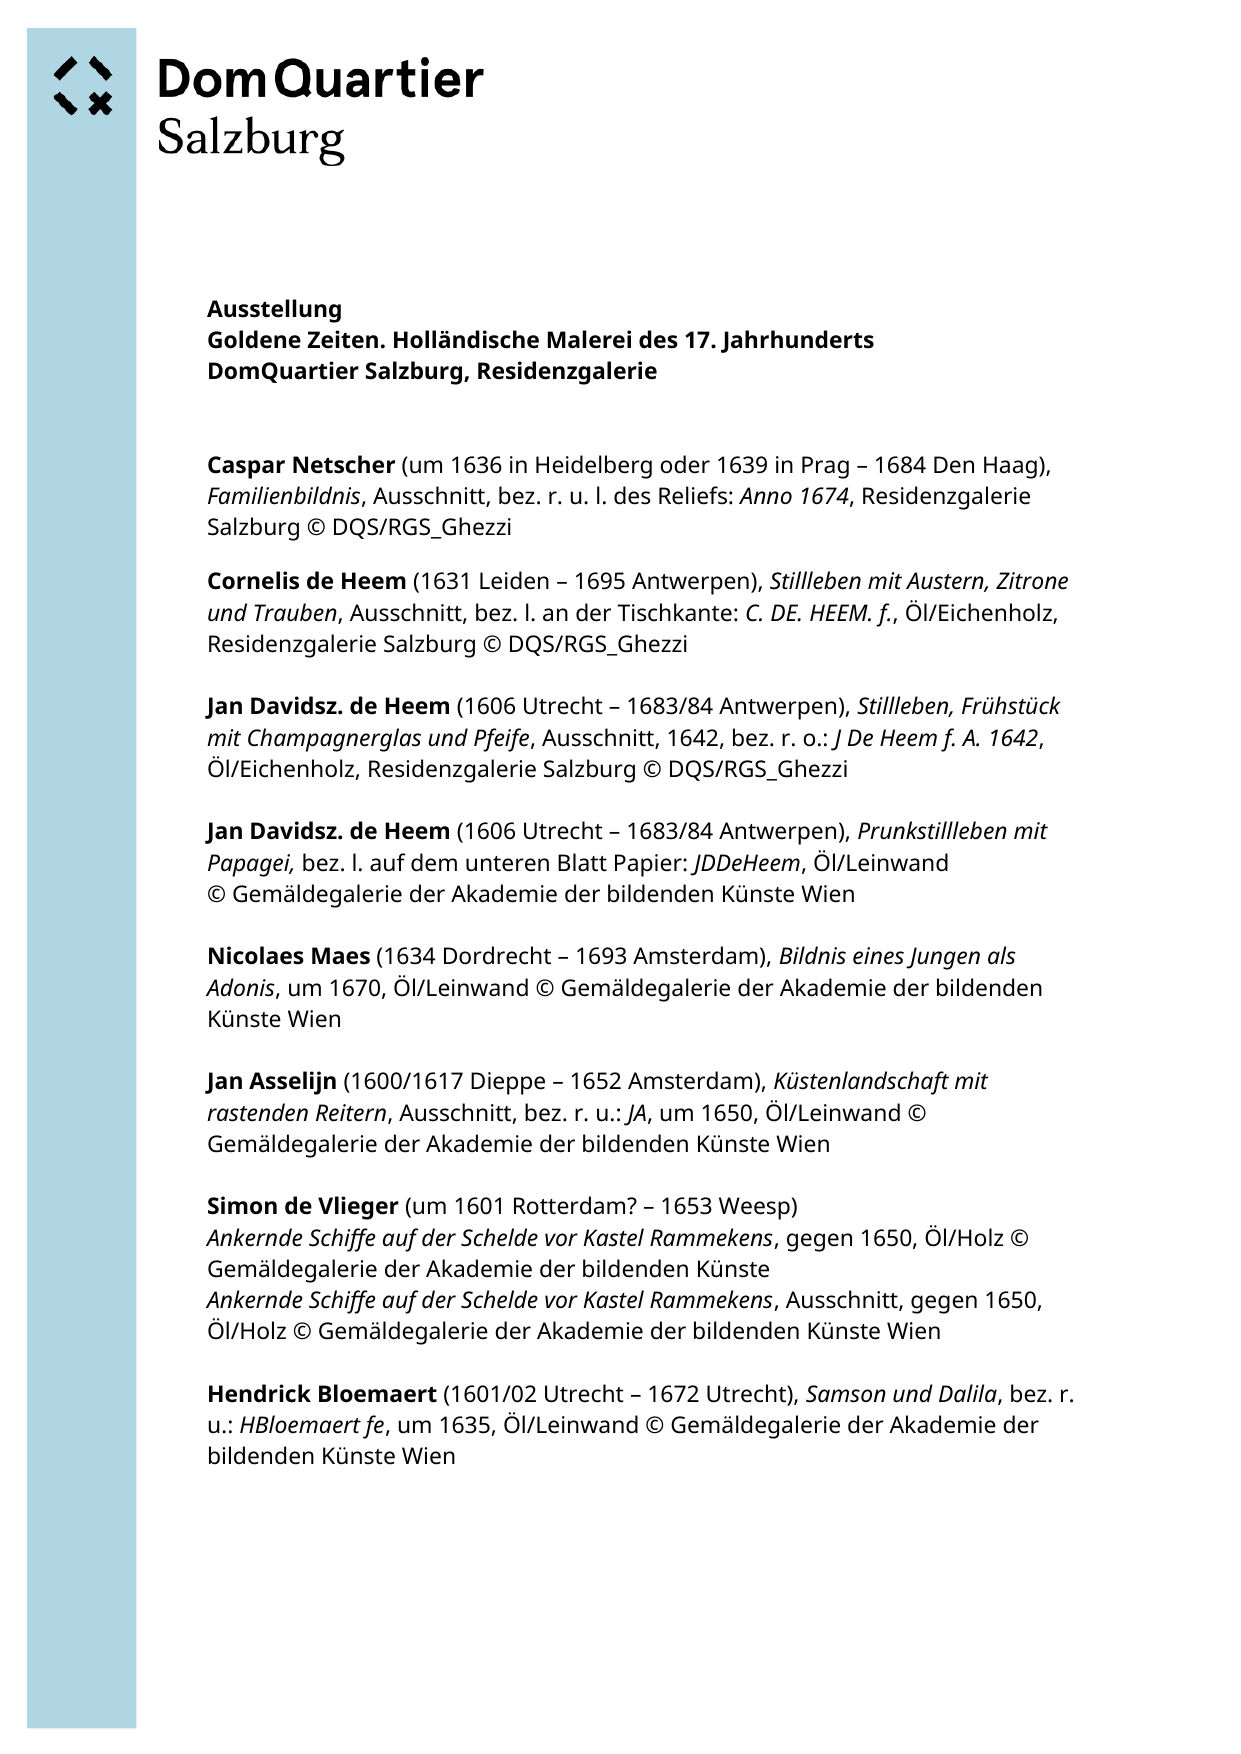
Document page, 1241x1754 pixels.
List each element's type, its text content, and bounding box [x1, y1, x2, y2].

text Nicolaes Maes (1634 Dordrecht – 1693 Amsterdam), Bildnis eines Jungen als Adonis, um 1670, Öl/Leinwand © Gemäldegalerie der Akademie der bildenden Künste Wien [207, 940, 1092, 1034]
text Hendrick Bloemaert (1601/02 Utrecht – 1672 Utrecht), Samson und Dalila, bez. r. u.: HBloemaert fe, um 1635, Öl/Leinwand © Gemäldegalerie der Akademie der bildenden Künste Wien [207, 1378, 1092, 1471]
picture [53, 56, 484, 166]
text Jan Davidsz. de Heem (1606 Utrecht – 1683/84 Antwerpen), Prunkstillleben mit Papagei, bez. l. auf dem unteren Blatt Papier: JDDeHeem, Öl/Leinwand [207, 815, 1092, 878]
text Ankernde Schiffe auf der Schelde vor Kastel Rammekens, gegen 1650, Öl/Holz © Gemäldegalerie der Akademie der bildenden Künste [207, 1221, 1092, 1284]
text Jan Davidsz. de Heem (1606 Utrecht – 1683/84 Antwerpen), Stillleben, Frühstück mit Champagnerglas und Pfeife, Ausschnitt, 1642, bez. r. o.: J De Heem f. A. 1642, Öl/Eichenholz, Residenzgalerie Salzburg © DQS/RGS_Ghezzi [207, 690, 1092, 784]
text DomQuartier Salzburg, Residenzgalerie [207, 355, 1092, 386]
text © Gemäldegalerie der Akademie der bildenden Künste Wien [207, 878, 1092, 909]
text Ausstellung Goldene Zeiten. Holländische Malerei des 17. Jahrhunderts [207, 292, 1092, 355]
text Cornelis de Heem (1631 Leiden – 1695 Antwerpen), Stillleben mit Austern, Zitrone und Trauben, Ausschnitt, bez. l. an der Tischkante: C. DE. HEEM. f., Öl/Eichenholz, Residenzgalerie Salzburg © DQS/RGS_Ghezzi [207, 565, 1092, 659]
text Ankernde Schiffe auf der Schelde vor Kastel Rammekens, Ausschnitt, gegen 1650, Öl/Holz © Gemäldegalerie der Akademie der bildenden Künste Wien [207, 1284, 1092, 1346]
text Simon de Vlieger (um 1601 Rotterdam? – 1653 Weesp) [207, 1190, 1092, 1221]
text Jan Asselijn (1600/1617 Dieppe – 1652 Amsterdam), Küstenlandschaft mit rastenden Reitern, Ausschnitt, bez. r. u.: JA, um 1650, Öl/Leinwand © Gemäldegalerie der Akademie der bildenden Künste Wien [207, 1065, 1092, 1159]
text Caspar Netscher (um 1636 in Heidelberg oder 1639 in Prag – 1684 Den Haag), Familienbildnis, Ausschnitt, bez. r. u. l. des Reliefs: Anno 1674, Residenzgalerie Salzburg © DQS/RGS_Ghezzi [207, 449, 1092, 542]
